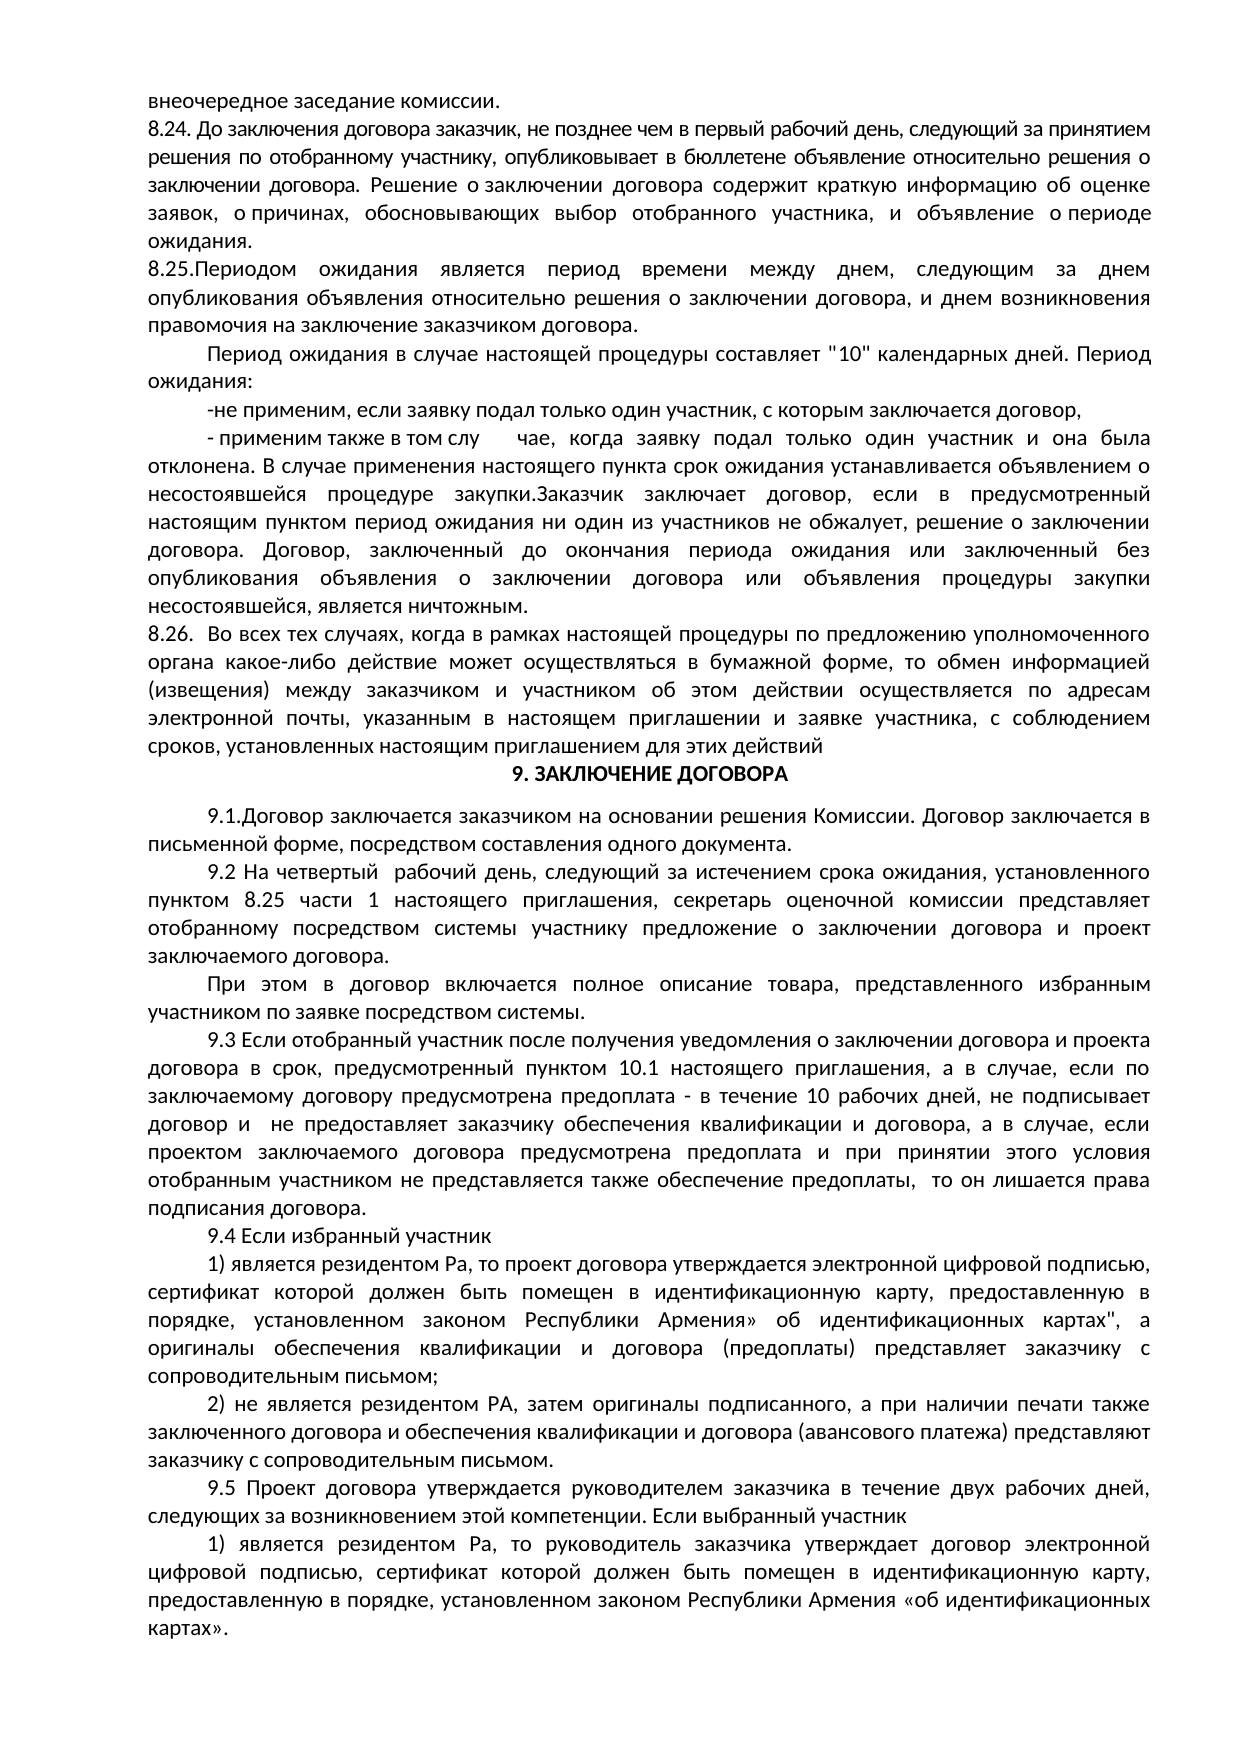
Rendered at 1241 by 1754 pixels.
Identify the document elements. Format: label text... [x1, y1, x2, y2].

text 2) не является резидентом РА, затем оригиналы подписанного, а при наличии печати также заключенного договора и обеспечения квалификации и договора (авансового платежа) представляют заказчику с сопроводительным письмом. [148, 1389, 1152, 1473]
text Период ожидания в случае настоящей процедуры составляет "10" календарных дней. Период ожидания: [148, 339, 1152, 395]
text 9.3 Если отобранный участник после получения уведомления о заключении договора и проекта договора в срок, предусмотренный пунктом 10.1 настоящего приглашения, а в случае, если по заключаемому договору предусмотрена предоплата - в течение 10 рабочих дней, не подписывает договор и не предоставляет заказчику обеспечения квалификации и договора, а в случае, если проектом заключаемого договора предусмотрена предоплата и при принятии этого условия отобранным участником не представляется также обеспечение предоплаты, то он лишается права подписания договора. [148, 1025, 1152, 1221]
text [148, 86, 1152, 114]
text 8.25.Периодом ожидания является период времени между днем, следующим за днем опубликования объявления относительно решения о заключении договора, и днем возникновения правомочия на заключение заказчиком договора. [148, 254, 1152, 339]
text 1) является резидентом Ра, то проект договора утверждается электронной цифровой подписью, сертификат которой должен быть помещен в идентификационную карту, предоставленную в порядке, установленном законом Республики Армения» об идентификационных картах", а оригиналы обеспечения квалификации и договора (предоплаты) представляет заказчику с сопроводительным письмом; [148, 1249, 1152, 1389]
text 9.5 Проект договора утверждается руководителем заказчика в течение двух рабочих дней, следующих за возникновением этой компетенции. Если выбранный участник [148, 1473, 1152, 1529]
text 8.24. До заключения договора заказчик, не позднее чем в первый рабочий день, следующий за принятием решения по отобранному участнику, опубликовывает в бюллетене объявление относительно решения о заключении договора. Решение о заключении договора содержит краткую информацию об оценке заявок, о причинах, обосновывающих выбор отобранного участника, и объявление о периоде ожидания. [148, 114, 1152, 254]
text - применим также в том слу чае, когда заявку подал только один участник и она была отклонена. В случае применения настоящего пункта срок ожидания устанавливается объявлением о несостоявшейся процедуре закупки.Заказчик заключает договор, если в предусмотренный настоящим пунктом период ожидания ни один из участников не обжалует, решение о заключении договора. Договор, заключенный до окончания периода ожидания или заключенный без опубликования объявления о заключении договора или объявления процедуры закупки несостоявшейся, является ничтожным. [148, 423, 1152, 619]
text 9. ЗАКЛЮЧЕНИЕ ДОГОВОРА [148, 759, 1152, 787]
text При этом в договор включается полное описание товара, представленного избранным участником по заявке посредством системы. [148, 969, 1152, 1025]
text 8.26. Во всех тех случаях, когда в рамках настоящей процедуры по предложению уполномоченного органа какое-либо действие может осуществляться в бумажной форме, то обмен информацией (извещения) между заказчиком и участником об этом действии осуществляется по адресам электронной почты, указанным в настоящем приглашении и заявке участника, с соблюдением сроков, установленных настоящим приглашением для этих действий [148, 619, 1152, 759]
text 9.1.Договор заключается заказчиком на основании решения Комиссии. Договор заключается в письменной форме, посредством составления одного документа. [148, 801, 1152, 857]
text -не применим, если заявку подал только один участник, с которым заключается договор, [148, 395, 1152, 423]
text 9.2 На четвертый рабочий день, следующий за истечением срока ожидания, установленного пунктом 8.25 части 1 настоящего приглашения, секретарь оценочной комиссии представляет отобранному посредством системы участнику предложение о заключении договора и проект заключаемого договора. [148, 857, 1152, 969]
text 9.4 Если избранный участник [148, 1221, 1152, 1249]
text 1) является резидентом Ра, то руководитель заказчика утверждает договор электронной цифровой подписью, сертификат которой должен быть помещен в идентификационную карту, предоставленную в порядке, установленном законом Республики Армения «об идентификационных картах». [148, 1529, 1152, 1642]
